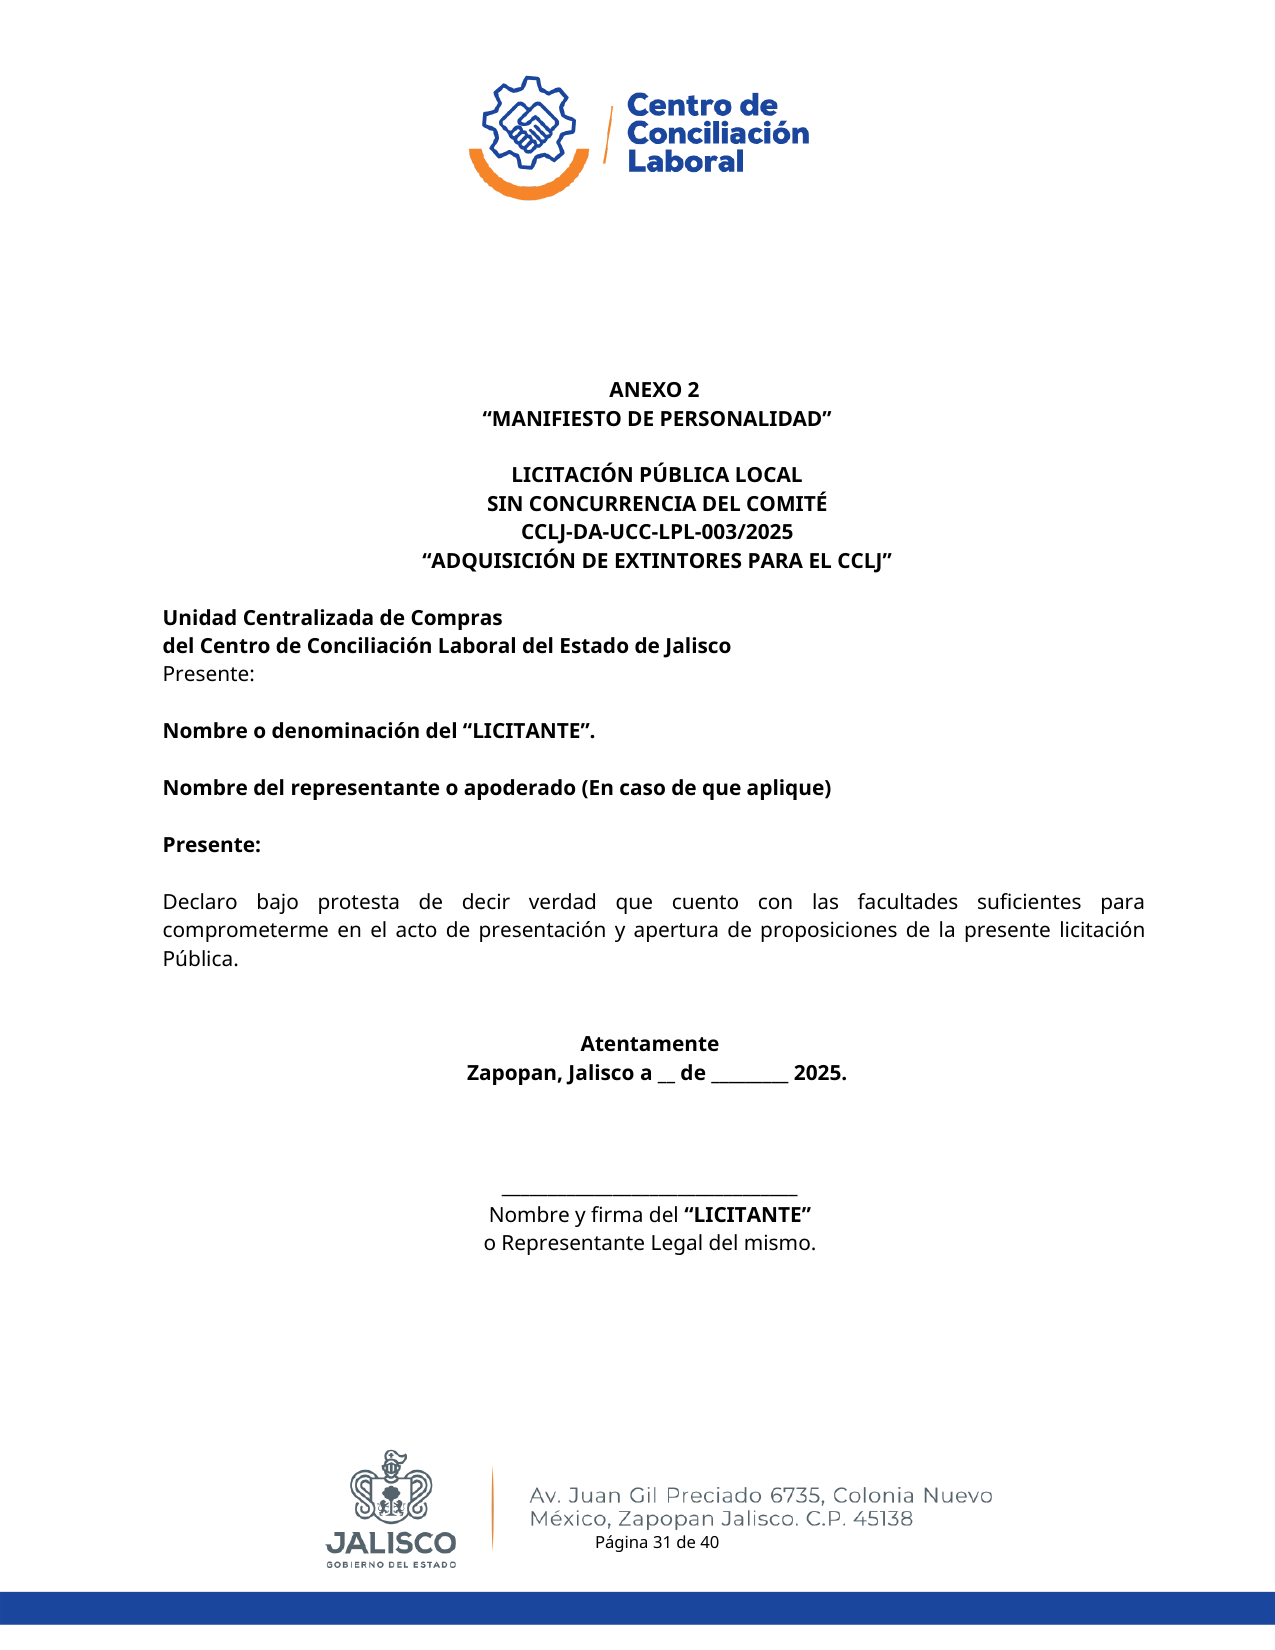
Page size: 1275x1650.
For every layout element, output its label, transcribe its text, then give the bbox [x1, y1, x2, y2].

text Nombre o denominación del “LICITANTE”. [162, 716, 1152, 745]
subtitle “MANIFIESTO DE PERSONALIDAD” [162, 404, 1152, 432]
picture [0, 3, 1275, 1650]
text Nombre y firma del “LICITANTE” [162, 1200, 1137, 1228]
subtitle Anexo 2 [162, 375, 1146, 404]
text Nombre del representante o apoderado (En caso de que aplique) [162, 773, 1152, 802]
text LICITACIÓN PÚBLICA LOCAL [162, 461, 1152, 489]
text Unidad Centralizada de Compras [162, 603, 1152, 631]
text Presente: [162, 659, 1152, 688]
text del Centro de Conciliación Laboral del Estado de Jalisco [162, 631, 1152, 659]
text “ADQUISICIÓN DE EXTINTORES PARA EL CCLJ” [162, 546, 1152, 574]
text ________________________________ [162, 1171, 1137, 1200]
text Atentamente [162, 1029, 1137, 1058]
text SIN CONCURRENCIA DEL COMITÉ [162, 489, 1152, 517]
text o Representante Legal del mismo. [162, 1228, 1137, 1257]
text Presente: [162, 830, 1152, 859]
text Zapopan, Jalisco a __ de _________ 2025. [162, 1058, 1152, 1086]
text CCLJ-DA-UCC-LPL-003/2025 [162, 517, 1152, 546]
text Declaro bajo protesta de decir verdad que cuento con las facultades suficientes para comprometerme en el acto de presentación y apertura de proposiciones de la presente licitación Pública. [162, 887, 1146, 972]
